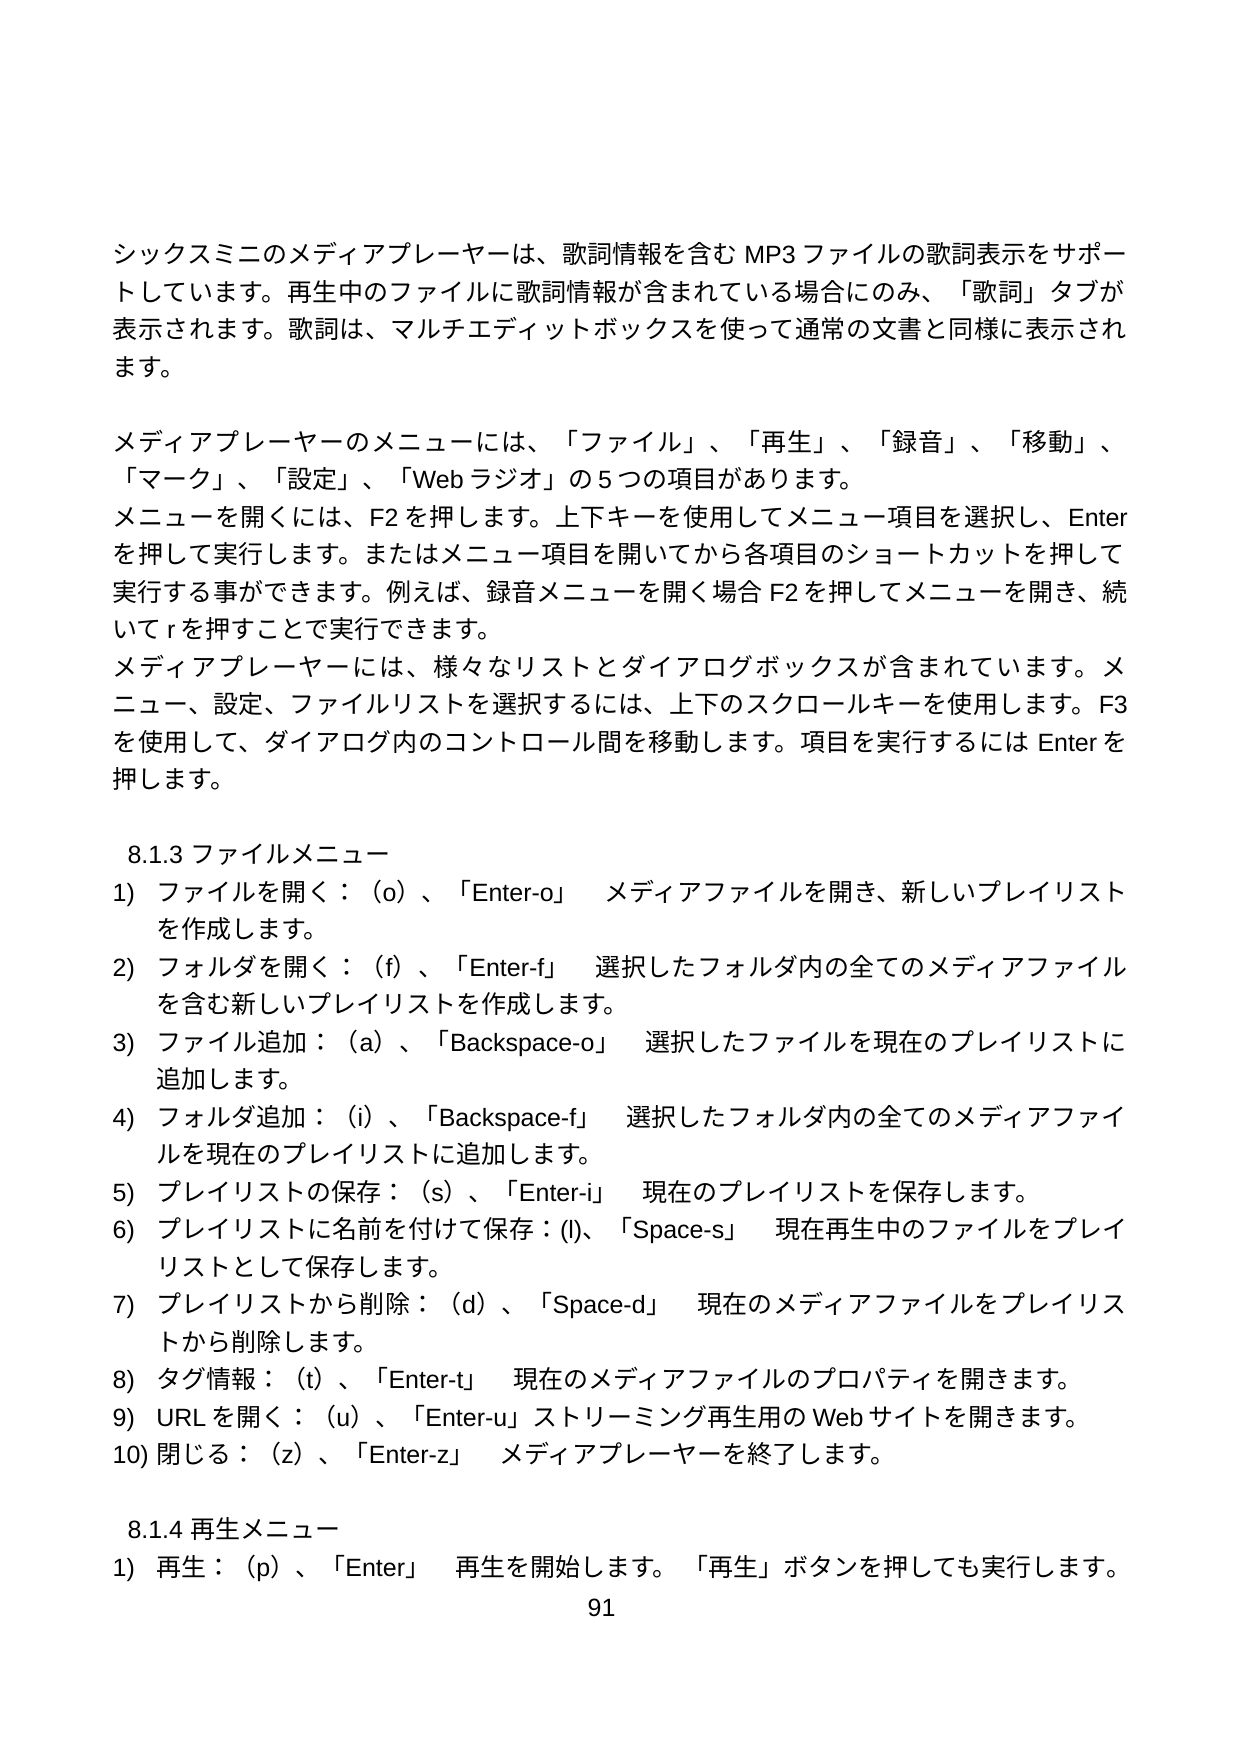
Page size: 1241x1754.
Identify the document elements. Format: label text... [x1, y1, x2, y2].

text メディアプレーヤーのメニューには、「ファイル」、「再生」、「録音」、「移動」、「マーク」、「設定」、「Webラジオ」の5つの項目があります。 [112, 422, 1128, 497]
subtitle 再生メニュー [127, 1509, 1128, 1547]
list URLを開く：（u）、「Enter-u」ストリーミング再生用のWebサイトを開きます。 [112, 1397, 1128, 1434]
list プレイリストの保存：（s）、「Enter-i」 現在のプレイリストを保存します。 [112, 1172, 1128, 1209]
list プレイリストに名前を付けて保存：(l)、「Space-s」 現在再生中のファイルをプレイリストとして保存します。 [112, 1209, 1128, 1284]
list プレイリストから削除：（d）、「Space-d」 現在のメディアファイルをプレイリストから削除します。 [112, 1284, 1128, 1359]
text メディアプレーヤーには、様々なリストとダイアログボックスが含まれています。メニュー、設定、ファイルリストを選択するには、上下のスクロールキーを使用します。F3を使用して、ダイアログ内のコントロール間を移動します。項目を実行するにはEnterを押します。 [112, 647, 1128, 797]
list ファイルを開く：（o）、「Enter-o」 メディアファイルを開き、新しいプレイリストを作成します。 [112, 872, 1128, 947]
text シックスミニのメディアプレーヤーは、歌詞情報を含むMP3ファイルの歌詞表示をサポートしています。再生中のファイルに歌詞情報が含まれている場合にのみ、「歌詞」タブが表示されます。歌詞は、マルチエディットボックスを使って通常の文書と同様に表示されます。 [112, 234, 1128, 384]
list 再生：（p）、「Enter」 再生を開始します。 「再生」ボタンを押しても実行します。 [112, 1547, 1128, 1584]
subtitle ファイルメニュー [127, 834, 1128, 872]
list ファイル追加：（a）、「Backspace-o」 選択したファイルを現在のプレイリストに追加します。 [112, 1022, 1128, 1097]
list フォルダを開く：（f）、「Enter-f」 選択したフォルダ内の全てのメディアファイルを含む新しいプレイリストを作成します。 [112, 947, 1128, 1022]
list 閉じる：（z）、「Enter-z」 メディアプレーヤーを終了します。 [112, 1434, 1128, 1472]
list タグ情報：（t）、「Enter-t」 現在のメディアファイルのプロパティを開きます。 [112, 1359, 1128, 1397]
text メニューを開くには、F2を押します。上下キーを使用してメニュー項目を選択し、Enterを押して実行します。またはメニュー項目を開いてから各項目のショートカットを押して実行する事ができます。例えば、録音メニューを開く場合F2を押してメニューを開き、続いてrを押すことで実行できます。 [112, 497, 1128, 647]
list フォルダ追加：（i）、「Backspace-f」 選択したフォルダ内の全てのメディアファイルを現在のプレイリストに追加します。 [112, 1097, 1128, 1172]
